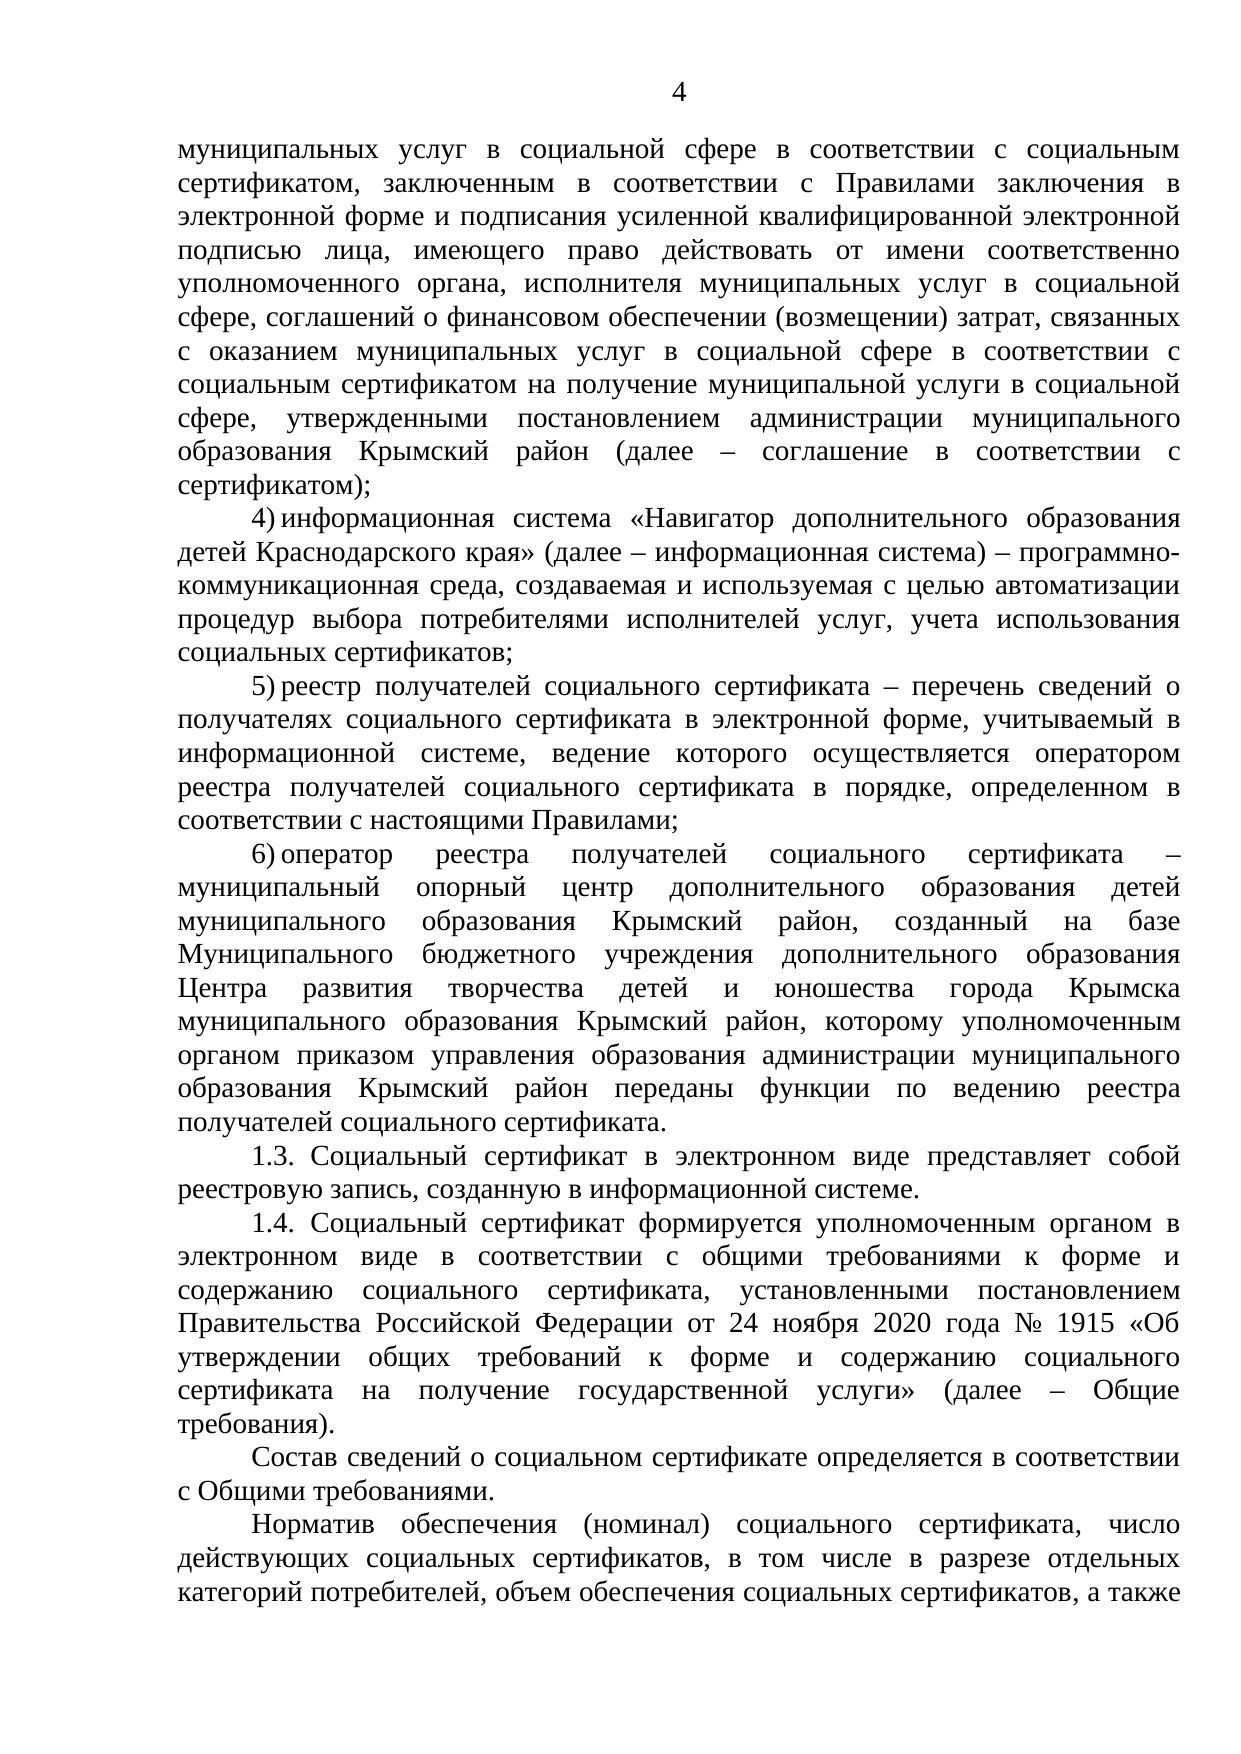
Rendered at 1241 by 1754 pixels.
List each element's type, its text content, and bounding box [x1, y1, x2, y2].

text Состав сведений о социальном сертификате определяется в соответствии с Общими требованиями. [177, 1439, 1181, 1507]
list оператор реестра получателей социального сертификата – муниципальный опорный центр дополнительного образования детей муниципального образования Крымский район, созданный на базе Муниципального бюджетного учреждения дополнительного образования Центра развития творчества детей и юношества города Крымска муниципального образования Крымский район, которому уполномоченным органом приказом управления образования администрации муниципального образования Крымский район переданы функции по ведению реестра получателей социального сертификата. [177, 836, 1181, 1138]
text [177, 1507, 1181, 1607]
list информационная система «Навигатор дополнительного образования детей Краснодарского края» (далее – информационная система) – программно-коммуникационная среда, создаваемая и используемая с целью автоматизации процедур выбора потребителями исполнителей услуг, учета использования социальных сертификатов; [177, 500, 1181, 668]
list Социальный сертификат в электронном виде представляет собой реестровую запись, созданную в информационной системе. [177, 1138, 1181, 1205]
list Социальный сертификат формируется уполномоченным органом в электронном виде в соответствии с общими требованиями к форме и содержанию социального сертификата, установленными постановлением Правительства Российской Федерации от 24 ноября 2020 года № 1915 «Об утверждении общих требований к форме и содержанию социального сертификата на получение государственной услуги» (далее – Общие требования). [177, 1205, 1181, 1439]
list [177, 131, 1181, 500]
list реестр получателей социального сертификата – перечень сведений о получателях социального сертификата в электронной форме, учитываемый в информационной системе, ведение которого осуществляется оператором реестра получателей социального сертификата в порядке, определенном в соответствии с настоящими Правилами; [177, 668, 1181, 836]
